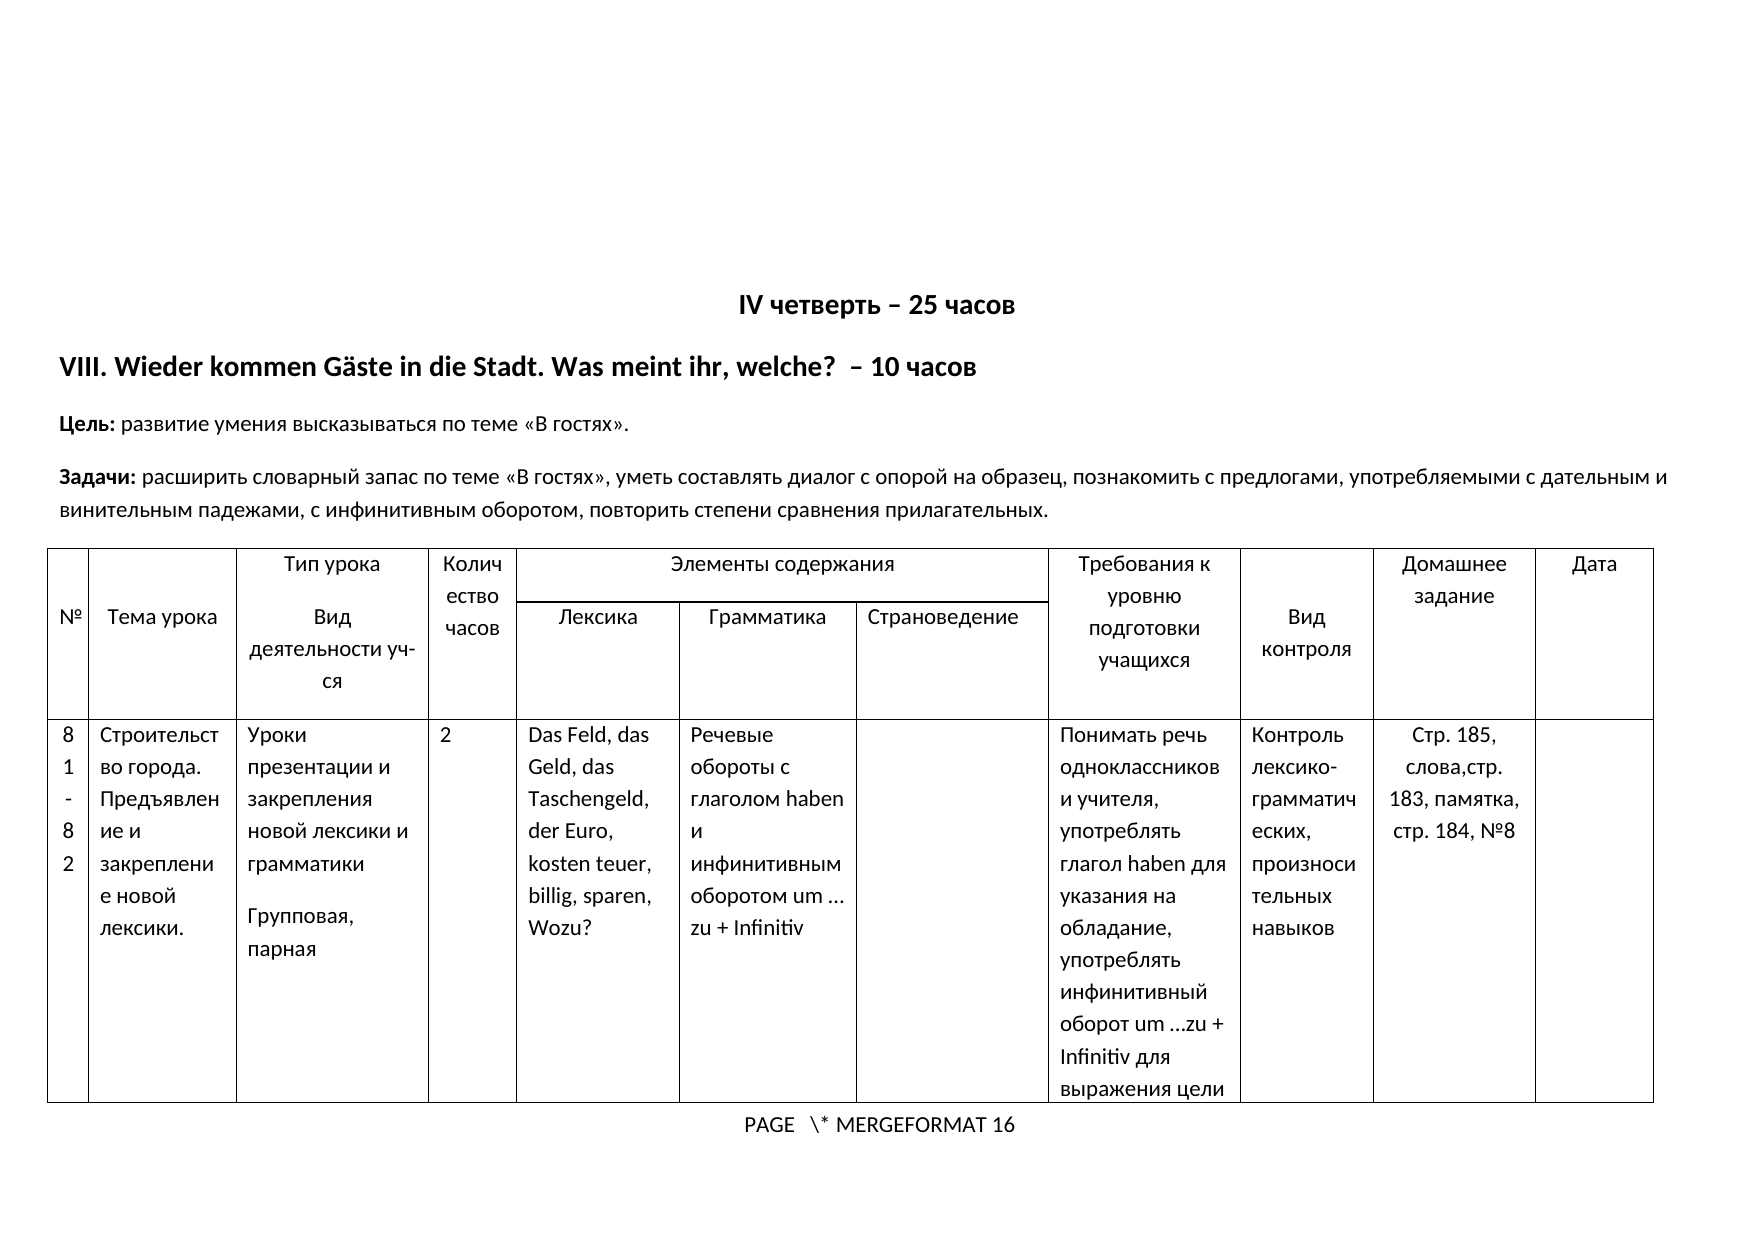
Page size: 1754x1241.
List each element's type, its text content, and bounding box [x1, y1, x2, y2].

table_cell [857, 720, 1048, 1102]
table_header № [48, 549, 88, 719]
text Цель: развитие умения высказываться по теме «В гостях». [59, 409, 1695, 437]
text IV четверть – 25 часов [59, 286, 1695, 322]
table_header Дата [1536, 549, 1653, 719]
table_header Тип урока Вид деятельности уч-ся [237, 549, 428, 719]
text VIII. Wieder kommen Gäste in die Stadt. Was meint ihr, welche? – 10 часов [59, 348, 1695, 383]
table_header Вид контроля [1241, 549, 1373, 719]
table_cell Лексика [517, 603, 679, 719]
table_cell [680, 720, 856, 1102]
table_header Количество часов [429, 549, 516, 719]
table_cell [1241, 720, 1373, 1102]
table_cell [1374, 720, 1535, 1102]
table_cell [1536, 720, 1653, 1102]
table_cell 81-82 [48, 720, 88, 1102]
table_header Требования к уровню подготовки учащихся [1049, 549, 1240, 719]
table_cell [237, 720, 428, 1102]
table_cell Грамматика [680, 603, 856, 719]
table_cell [1049, 720, 1240, 1102]
text Задачи: расширить словарный запас по теме «В гостях», уметь составлять диалог с опорой на образец, познакомить с предлогами, употребляемыми с дательным и винительным падежами, с инфинитивным оборотом, повторить степени сравнения прилагательных. [59, 462, 1695, 523]
table_header Домашнее задание [1374, 549, 1535, 719]
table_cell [517, 720, 679, 1102]
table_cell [89, 720, 236, 1102]
table_header Тема урока [89, 549, 236, 719]
table_header Элементы содержания [517, 549, 1048, 601]
table_cell Страноведение [857, 603, 1048, 719]
table_cell 2 [429, 720, 516, 1102]
